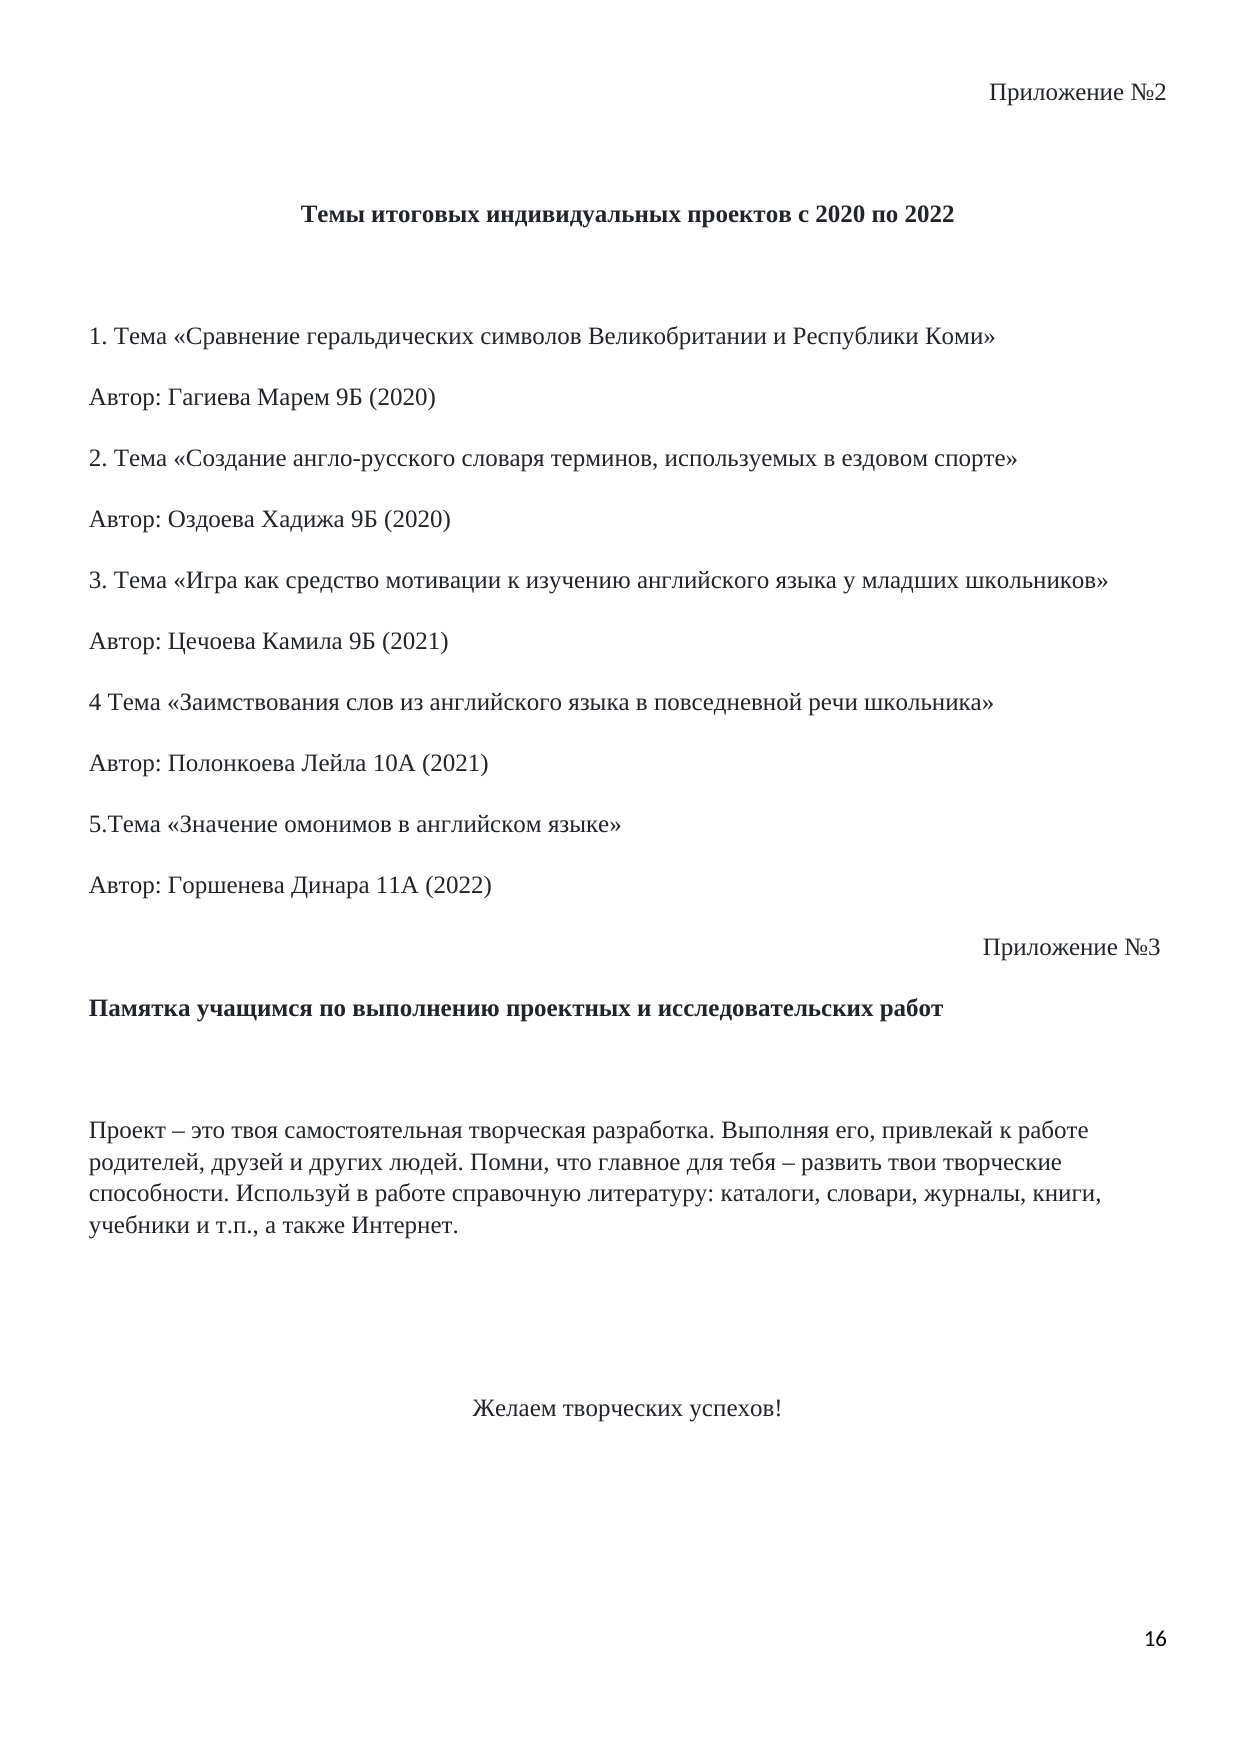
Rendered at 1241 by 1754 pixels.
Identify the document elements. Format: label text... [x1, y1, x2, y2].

text Автор: Оздоева Хадижа 9Б (2020) [89, 501, 1167, 533]
text 5.Тема «Значение омонимов в английском языке» [89, 806, 1167, 838]
text 2. Тема «Создание англо-русского словаря терминов, используемых в ездовом спорте» [89, 440, 1167, 472]
text Автор: Гагиева Марем 9Б (2020) [89, 379, 1167, 411]
text Автор: Горшенева Динара 11А (2022) [89, 867, 1167, 899]
text Приложение №2 [89, 74, 1167, 106]
text Желаем творческих успехов! [89, 1390, 1167, 1422]
text Темы итоговых индивидуальных проектов с 2020 по 2022 [89, 196, 1167, 228]
text 3. Тема «Игра как средство мотивации к изучению английского языка у младших школьников» [89, 562, 1167, 594]
text 4 Тема «Заимствования слов из английского языка в повседневной речи школьника» [89, 684, 1167, 716]
text Памятка учащимся по выполнению проектных и исследовательских работ [89, 989, 1167, 1021]
text Автор: Цечоева Камила 9Б (2021) [89, 623, 1167, 655]
text Автор: Полонкоева Лейла 10А (2021) [89, 745, 1167, 777]
text Проект – это твоя самостоятельная творческая разработка. Выполняя его, привлекай к работе родителей, друзей и других людей. Помни, что главное для тебя – развить твои творческие способности. Используй в работе справочную литературу: каталоги, словари, журналы, книги, учебники и т.п., а также Интернет. [89, 1112, 1167, 1239]
text 1. Тема «Сравнение геральдических символов Великобритании и Республики Коми» [89, 318, 1167, 350]
text Приложение №3 [89, 928, 1167, 960]
